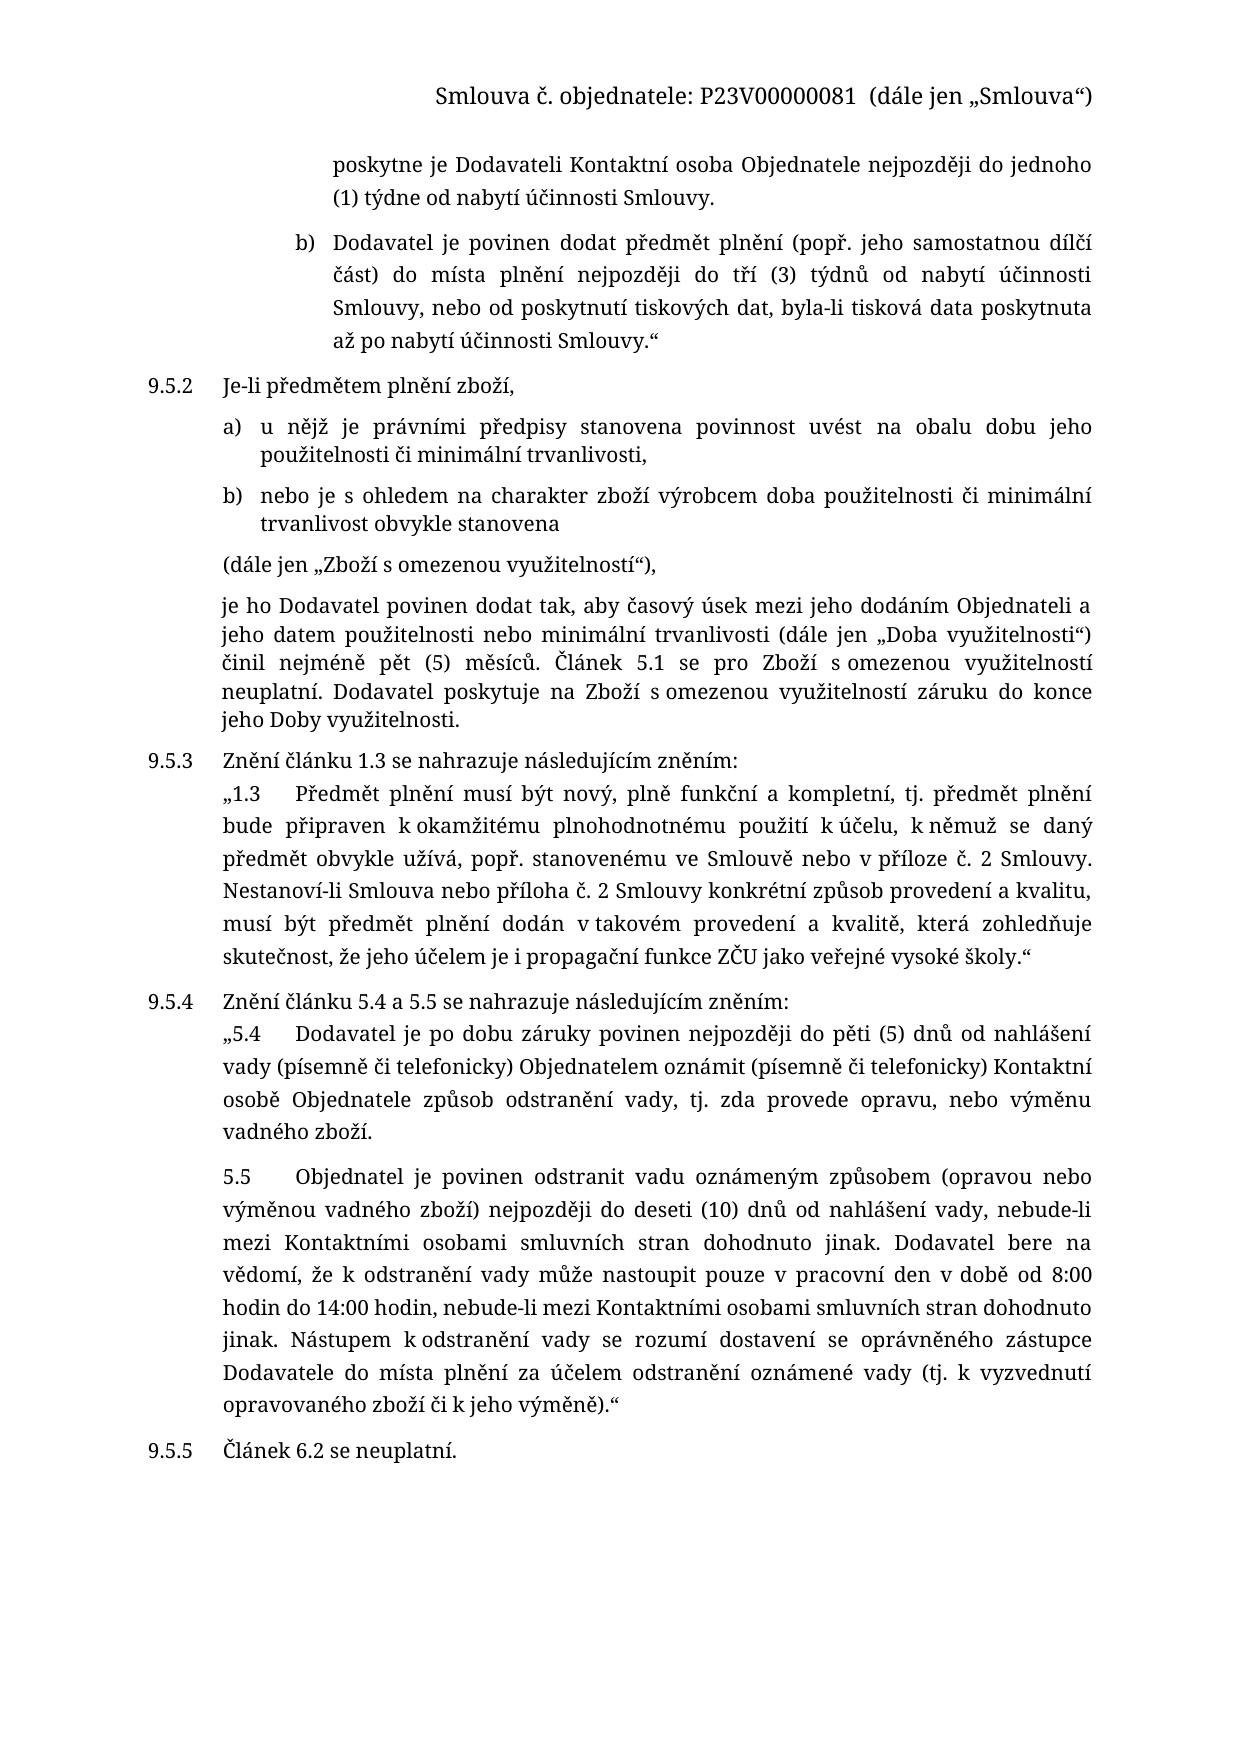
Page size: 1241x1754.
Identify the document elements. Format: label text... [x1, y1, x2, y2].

list 5.5 Objednatel je povinen odstranit vadu oznámeným způsobem (opravou nebo výměnou vadného zboží) nejpozději do deseti (10) dnů od nahlášení vady, nebude-li mezi Kontaktními osobami smluvních stran dohodnuto jinak. Dodavatel bere na vědomí, že k odstranění vady může nastoupit pouze v pracovní den v době od 8:00 hodin do 14:00 hodin, nebude-li mezi Kontaktními osobami smluvních stran dohodnuto jinak. Nástupem k odstranění vady se rozumí dostavení se oprávněného zástupce Dodavatele do místa plnění za účelem odstranění oznámené vady (tj. k vyzvednutí opravovaného zboží či k jeho výměně).“ [223, 1162, 1093, 1419]
list u nějž je právními předpisy stanovena povinnost uvést na obalu dobu jeho použitelnosti či minimální trvanlivosti, [223, 412, 1093, 469]
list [295, 150, 1093, 211]
list Znění článku 5.4 a 5.5 se nahrazuje následujícím zněním: [148, 987, 1093, 1015]
list „1.3 Předmět plnění musí být nový, plně funkční a kompletní, tj. předmět plnění bude připraven k okamžitému plnohodnotnému použití k účelu, k němuž se daný předmět obvykle užívá, popř. stanovenému ve Smlouvě nebo v příloze č. 2 Smlouvy. Nestanoví-li Smlouva nebo příloha č. 2 Smlouvy konkrétní způsob provedení a kvalitu, musí být předmět plnění dodán v takovém provedení a kvalitě, která zohledňuje skutečnost, že jeho účelem je i propagační funkce ZČU jako veřejné vysoké školy.“ [223, 779, 1093, 970]
list Znění článku 1.3 se nahrazuje následujícím zněním: [148, 746, 1093, 774]
list Článek 6.2 se neuplatní. [148, 1436, 1093, 1464]
list Dodavatel je povinen dodat předmět plnění (popř. jeho samostatnou dílčí část) do místa plnění nejpozději do tří (3) týdnů od nabytí účinnosti Smlouvy, nebo od poskytnutí tiskových dat, byla-li tisková data poskytnuta až po nabytí účinnosti Smlouvy.“ [295, 228, 1093, 354]
text je ho Dodavatel povinen dodat tak, aby časový úsek mezi jeho dodáním Objednateli a jeho datem použitelnosti nebo minimální trvanlivosti (dále jen „Doba využitelnosti“) činil nejméně pět (5) měsíců. Článek 5.1 se pro Zboží s omezenou využitelností neuplatní. Dodavatel poskytuje na Zboží s omezenou využitelností záruku do konce jeho Doby využitelnosti. [221, 591, 1093, 734]
list nebo je s ohledem na charakter zboží výrobcem doba použitelnosti či minimální trvanlivost obvykle stanovena [223, 481, 1093, 538]
text (dále jen „Zboží s omezenou využitelností“), [223, 551, 1093, 579]
list „5.4 Dodavatel je po dobu záruky povinen nejpozději do pěti (5) dnů od nahlášení vady (písemně či telefonicky) Objednatelem oznámit (písemně či telefonicky) Kontaktní osobě Objednatele způsob odstranění vady, tj. zda provede opravu, nebo výměnu vadného zboží. [223, 1019, 1093, 1146]
list Je-li předmětem plnění zboží, [148, 371, 1093, 399]
